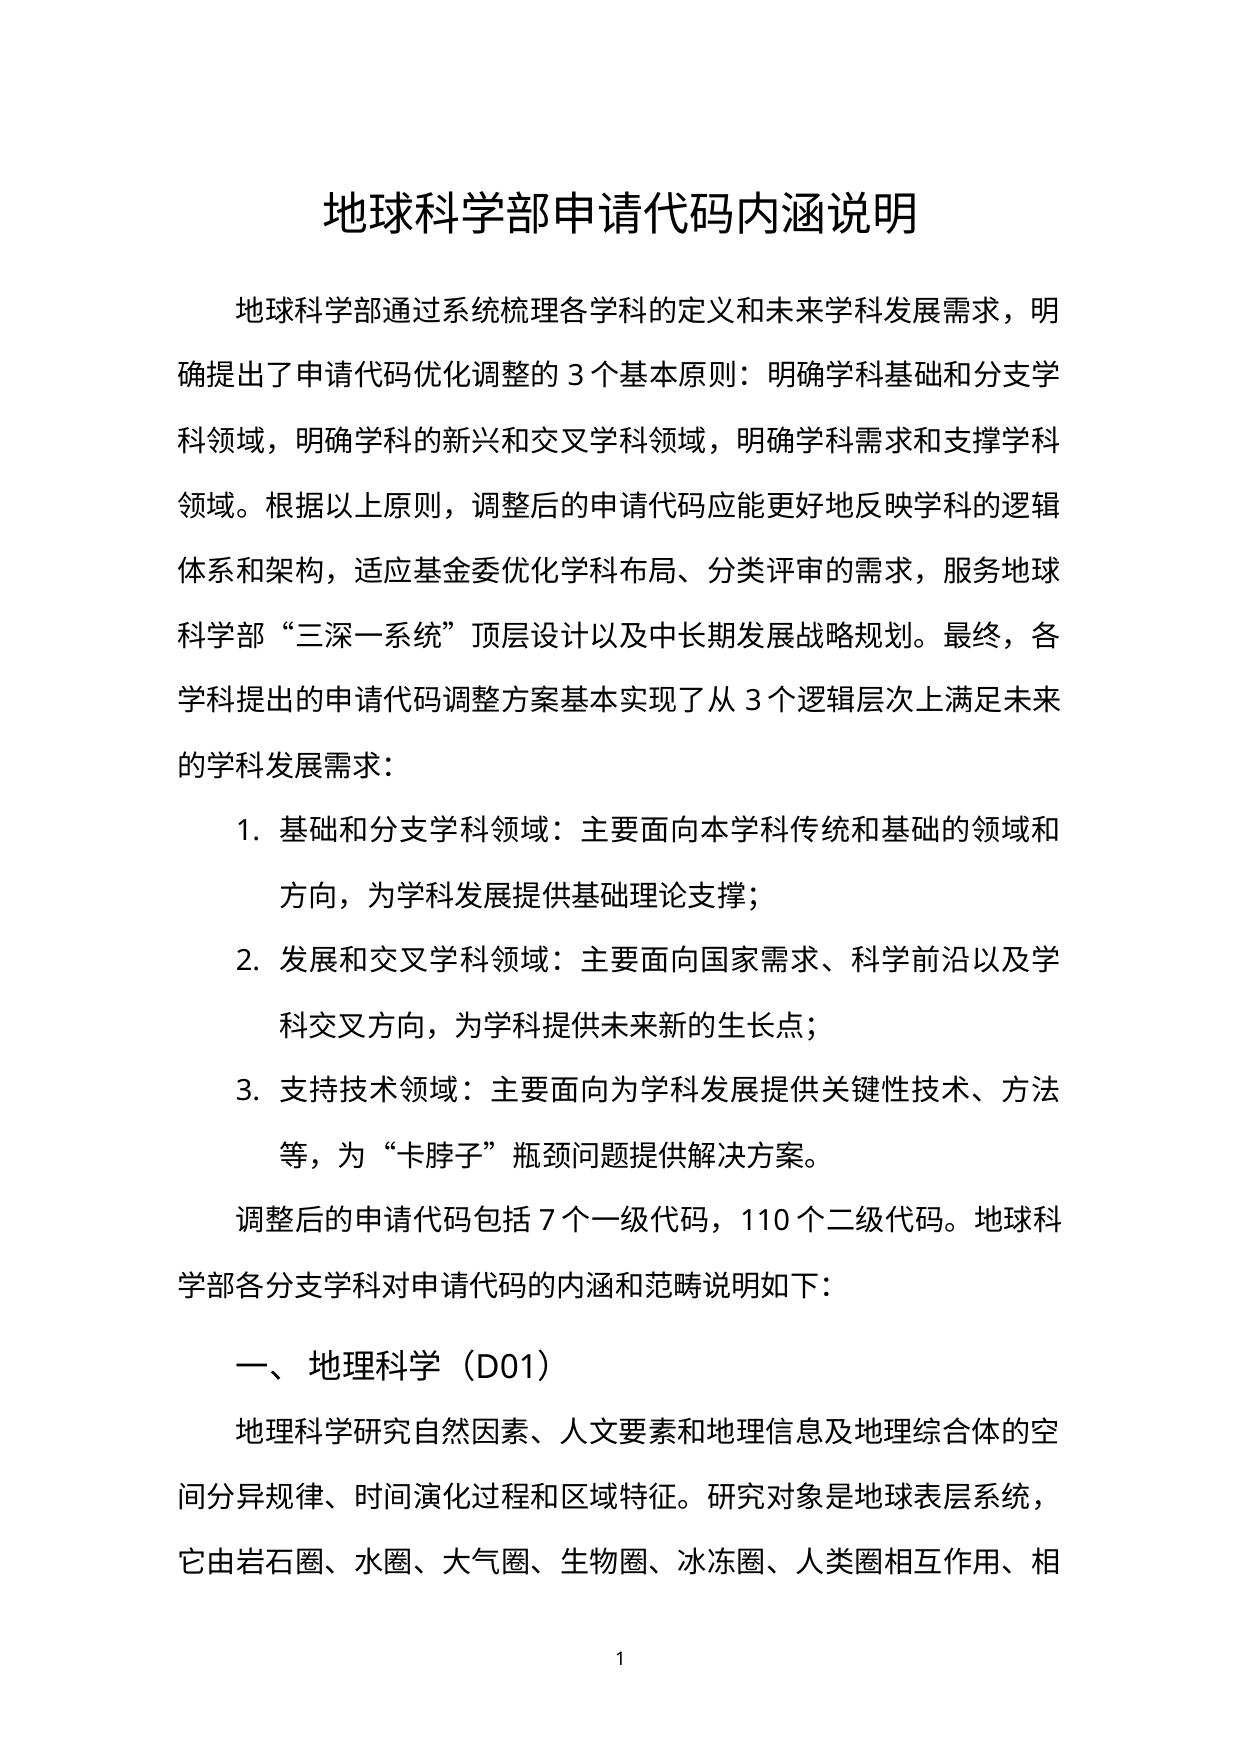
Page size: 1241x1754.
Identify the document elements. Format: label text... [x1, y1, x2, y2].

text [177, 1397, 1063, 1592]
list 基础和分支学科领域：主要面向本学科传统和基础的领域和方向，为学科发展提供基础理论支撑； [236, 796, 1063, 926]
text 调整后的申请代码包括7个一级代码，110个二级代码。地球科学部各分支学科对申请代码的内涵和范畴说明如下： [177, 1186, 1063, 1316]
text 地球科学部申请代码内涵说明 [177, 162, 1063, 259]
list 支持技术领域：主要面向为学科发展提供关键性技术、方法等，为“卡脖子”瓶颈问题提供解决方案。 [236, 1056, 1063, 1186]
text 地球科学部通过系统梳理各学科的定义和未来学科发展需求，明确提出了申请代码优化调整的3个基本原则：明确学科基础和分支学科领域，明确学科的新兴和交叉学科领域，明确学科需求和支撑学科领域。根据以上原则，调整后的申请代码应能更好地反映学科的逻辑体系和架构，适应基金委优化学科布局、分类评审的需求，服务地球科学部“三深一系统”顶层设计以及中长期发展战略规划。最终，各学科提出的申请代码调整方案基本实现了从3个逻辑层次上满足未来的学科发展需求： [177, 276, 1063, 796]
list 发展和交叉学科领域：主要面向国家需求、科学前沿以及学科交叉方向，为学科提供未来新的生长点； [236, 926, 1063, 1056]
list 地理科学（D01） [236, 1332, 1063, 1397]
